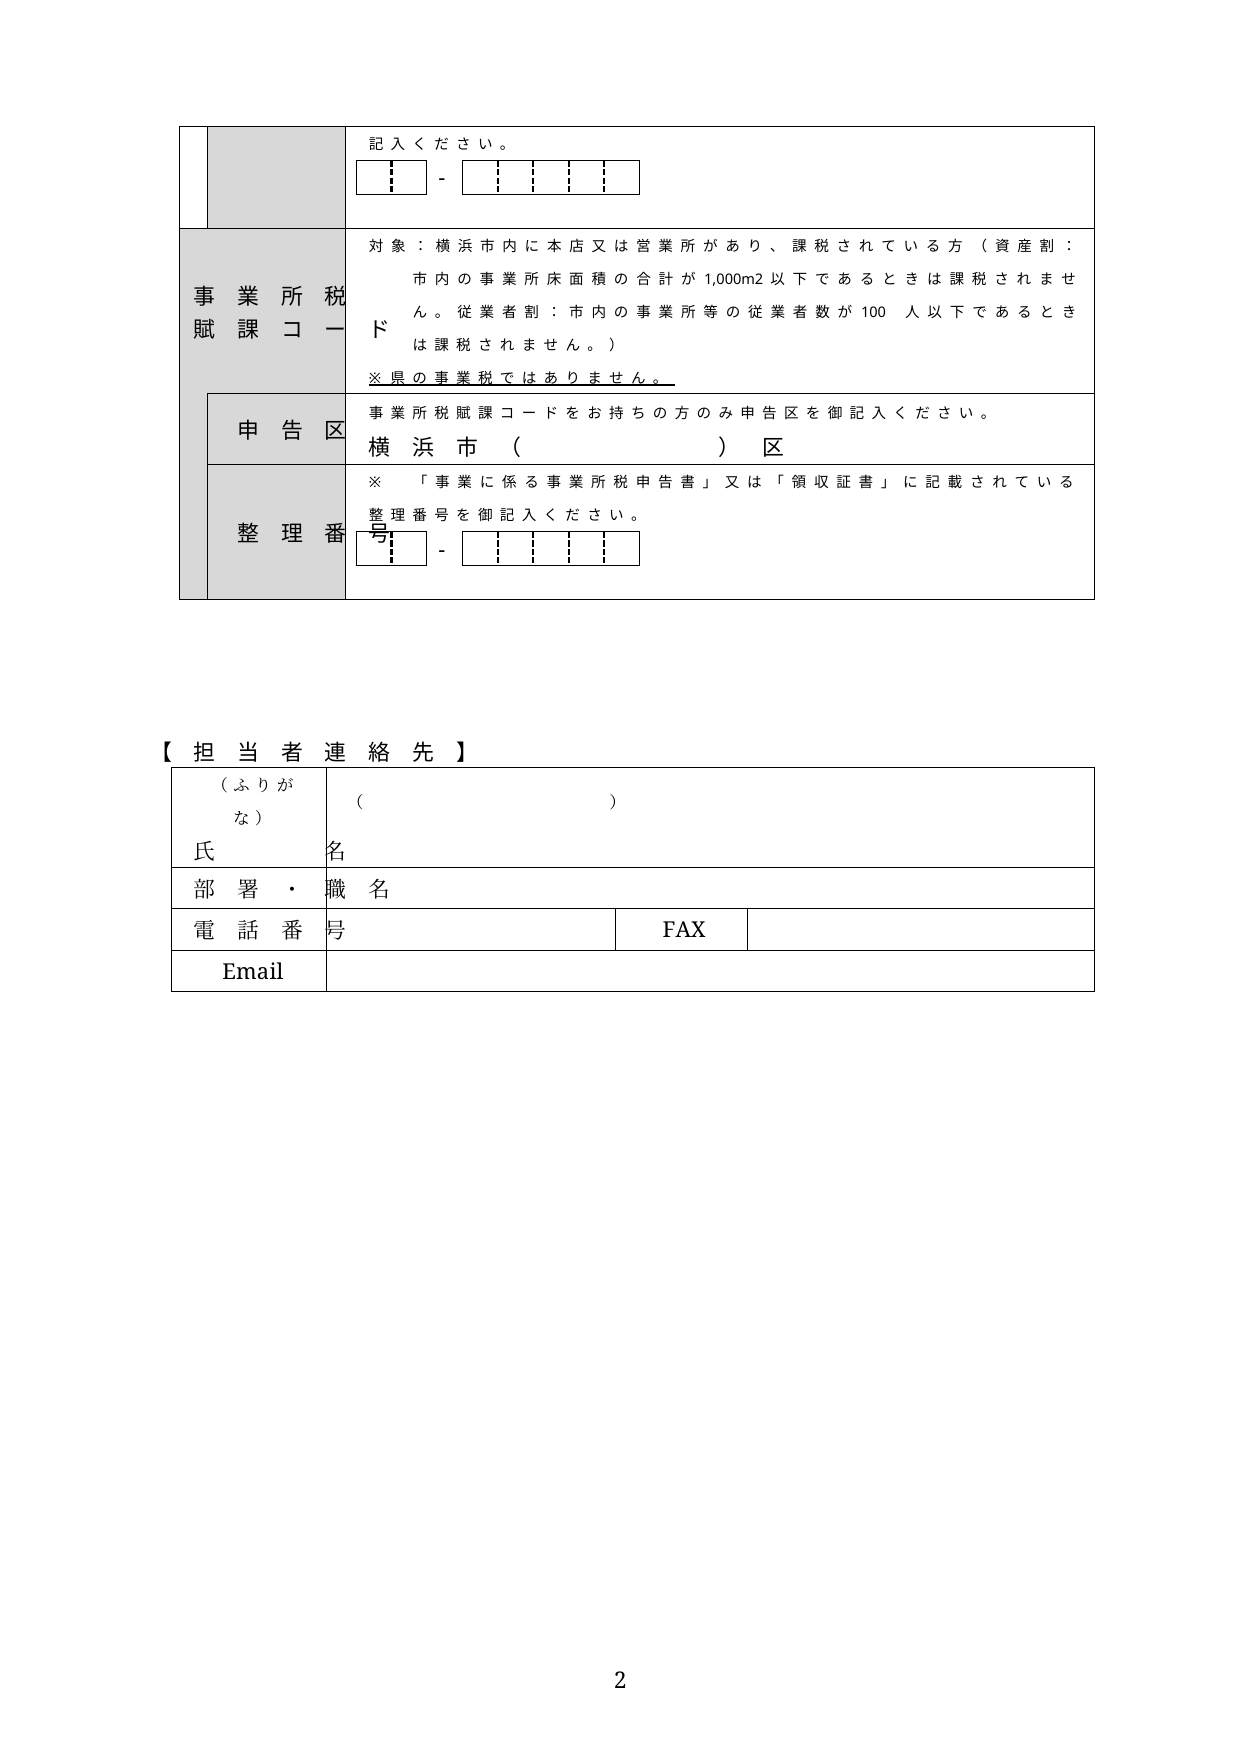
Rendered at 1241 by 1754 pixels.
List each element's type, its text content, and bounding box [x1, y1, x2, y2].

table_cell 事業所税賦課コードをお持ちの方のみ申告区を御記入ください。 横浜市（ ）区 [346, 394, 1094, 464]
table_cell FAX [616, 909, 747, 949]
table_cell Email [172, 951, 326, 991]
table_cell 管理番号 [208, 127, 345, 228]
text 【担当者連絡先】 [150, 734, 1090, 767]
table_cell 対象：横浜市内に本店又は営業所があり、課税されている方（資産割：市内の事業所床面積の合計が1,000m2以下であるときは課税されません。従業者割：市内の事業所等の従業者数が100人以下であるときは課税されません。） ※県の事業税ではありません。 [346, 229, 1094, 393]
table_header （ふりがな） 氏 名 [172, 768, 326, 867]
table_cell 申告区 [208, 394, 345, 464]
table_cell [180, 393, 207, 599]
table_cell [327, 868, 1094, 908]
table_cell 電話番号 [172, 909, 326, 949]
table_cell 整理番号 [208, 465, 345, 599]
table_cell [327, 951, 1094, 991]
table_cell [327, 909, 615, 949]
table_cell 部署・職名 [172, 868, 326, 908]
table_cell [748, 909, 1094, 949]
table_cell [346, 127, 1094, 228]
table_cell ※「事業に係る事業所税申告書」又は「領収証書」に記載されている整理番号を御記入ください。 [346, 465, 1094, 599]
table_header （ ） [327, 768, 1094, 867]
table_cell 事業所税 賦課コード [180, 229, 345, 393]
